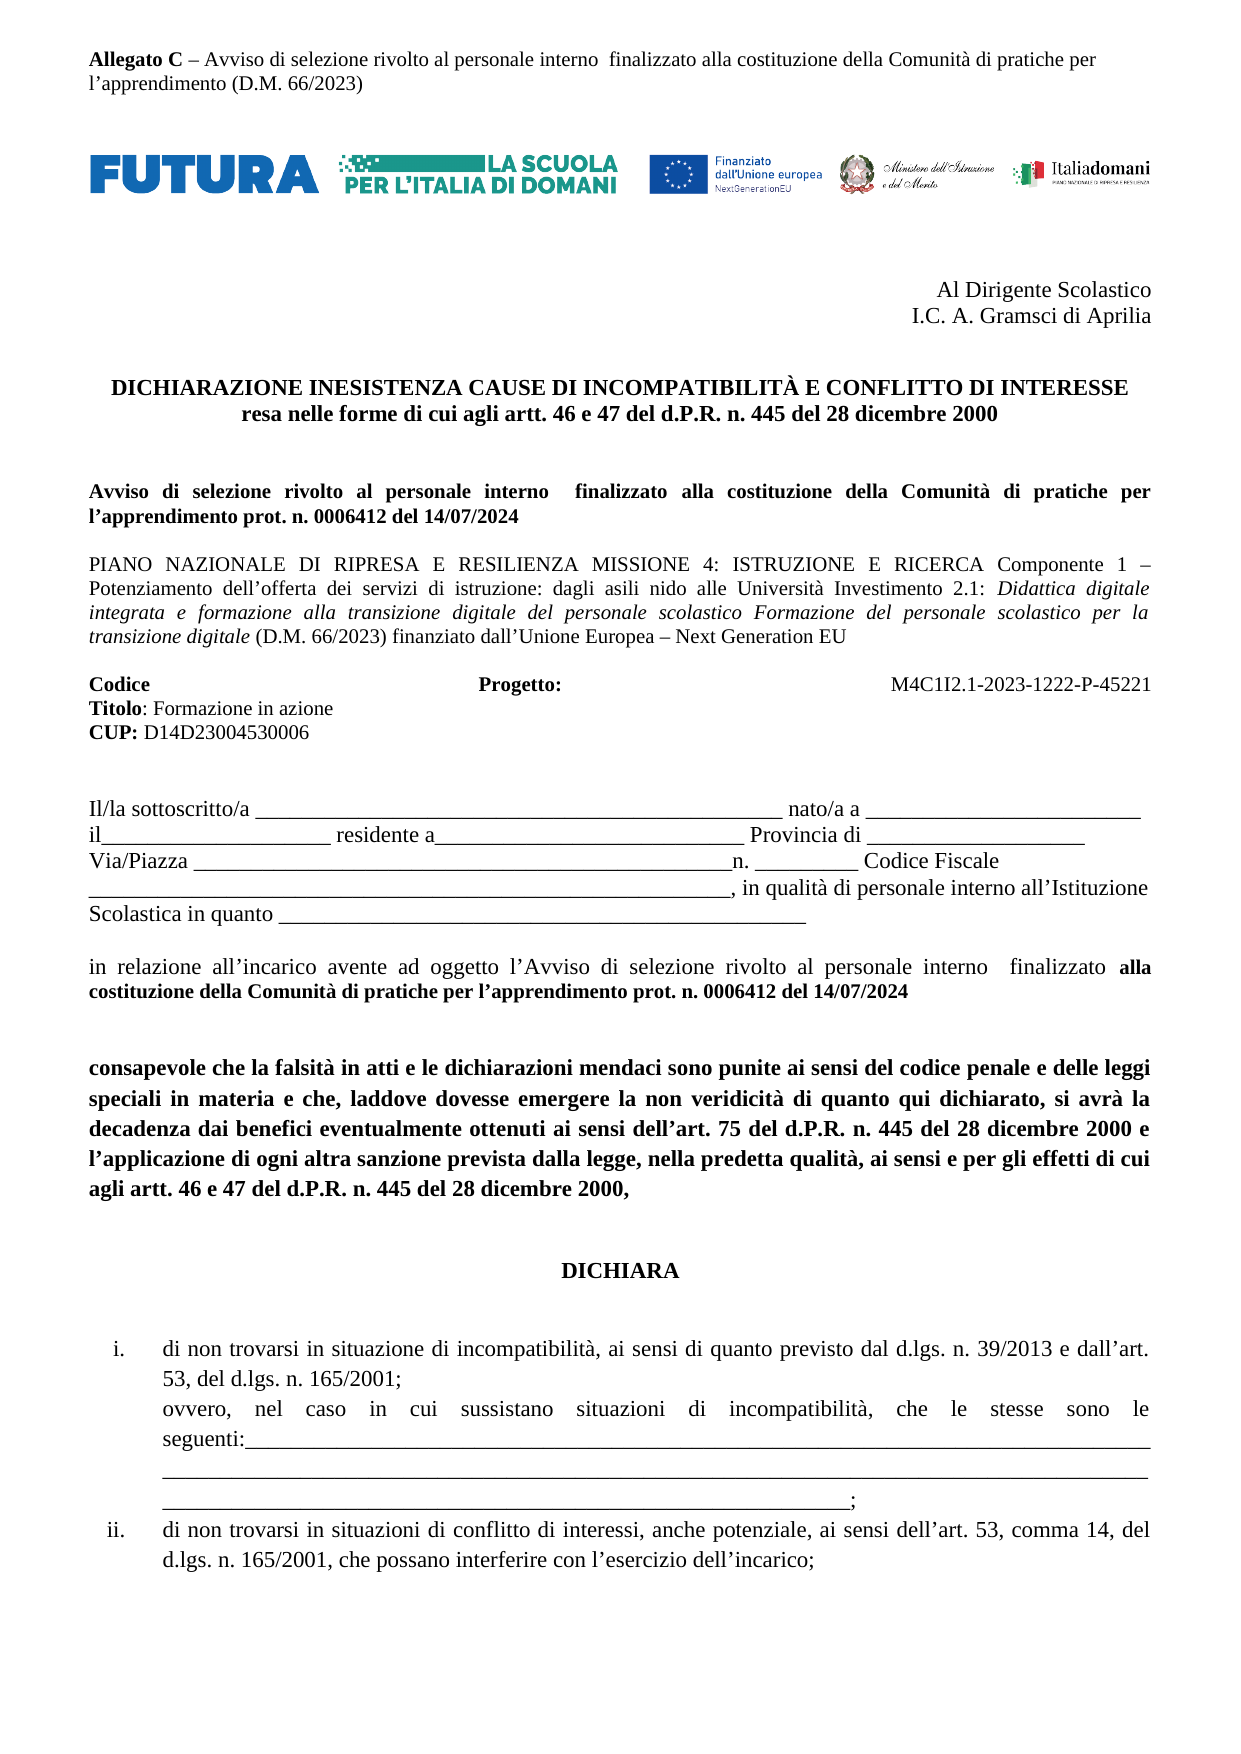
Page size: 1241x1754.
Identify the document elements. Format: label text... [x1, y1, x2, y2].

text Al Dirigente Scolastico [89, 276, 1152, 302]
text ovvero, nel caso in cui sussistano situazioni di incompatibilità, che le stesse sono le seguenti:_________________________________________________________________________________________________________________________________________________________________________________________________________________________________; [162, 1395, 1152, 1512]
text resa nelle forme di cui agli artt. 46 e 47 del d.P.R. n. 445 del 28 dicembre 2000 [88, 400, 1152, 427]
list di non trovarsi in situazioni di conflitto di interessi, anche potenziale, ai sensi dell’art. 53, comma 14, del d.lgs. n. 165/2001, che possano interferire con l’esercizio dell’incarico; [125, 1516, 1152, 1572]
text DICHIARA [89, 1257, 1152, 1283]
text consapevole che la falsità in atti e le dichiarazioni mendaci sono punite ai sensi del codice penale e delle leggi speciali in materia e che, laddove dovesse emergere la non veridicità di quanto qui dichiarato, si avrà la decadenza dai benefici eventualmente ottenuti ai sensi dell’art. 75 del d.P.R. n. 445 del 28 dicembre 2000 e l’applicazione di ogni altra sanzione prevista dalla legge, nella predetta qualità, ai sensi e per gli effetti di cui agli artt. 46 e 47 del d.P.R. n. 445 del 28 dicembre 2000, [89, 1054, 1152, 1202]
text CUP: D14D23004530006 [88, 720, 1152, 744]
text Codice Progetto: M4C1I2.1-2023-1222-P-45221 Titolo: Formazione in azione [88, 672, 1152, 720]
text I.C. A. Gramsci di Aprilia [89, 302, 1152, 328]
text in relazione all’incarico avente ad oggetto l’Avviso di selezione rivolto al personale interno finalizzato alla costituzione della Comunità di pratiche per l’apprendimento prot. n. 0006412 del 14/07/2024 [89, 953, 1152, 1003]
text Il/la sottoscritto/a ______________________________________________ nato/a a ________________________ il____________________ residente a___________________________ Provincia di ___________________ Via/Piazza _______________________________________________n. _________ Codice Fiscale ________________________________________________________, in qualità di personale interno all’Istituzione Scolastica in quanto ______________________________________________ [89, 794, 1152, 926]
picture [88, 152, 1152, 197]
text Dichiarazione inesistenza cause di incompatibilità e conflitto di interesse [88, 374, 1152, 400]
list di non trovarsi in situazione di incompatibilità, ai sensi di quanto previsto dal d.lgs. n. 39/2013 e dall’art. 53, del d.lgs. n. 165/2001; [125, 1334, 1152, 1391]
text Avviso di selezione rivolto al personale interno finalizzato alla costituzione della Comunità di pratiche per l’apprendimento prot. n. 0006412 del 14/07/2024 [89, 479, 1152, 528]
text PIANO NAZIONALE DI RIPRESA E RESILIENZA MISSIONE 4: ISTRUZIONE E RICERCA Componente 1 – Potenziamento dell’offerta dei servizi di istruzione: dagli asili nido alle Università Investimento 2.1: Didattica digitale integrata e formazione alla transizione digitale del personale scolastico Formazione del personale scolastico per la transizione digitale (D.M. 66/2023) finanziato dall’Unione Europea – Next Generation EU [88, 552, 1152, 648]
